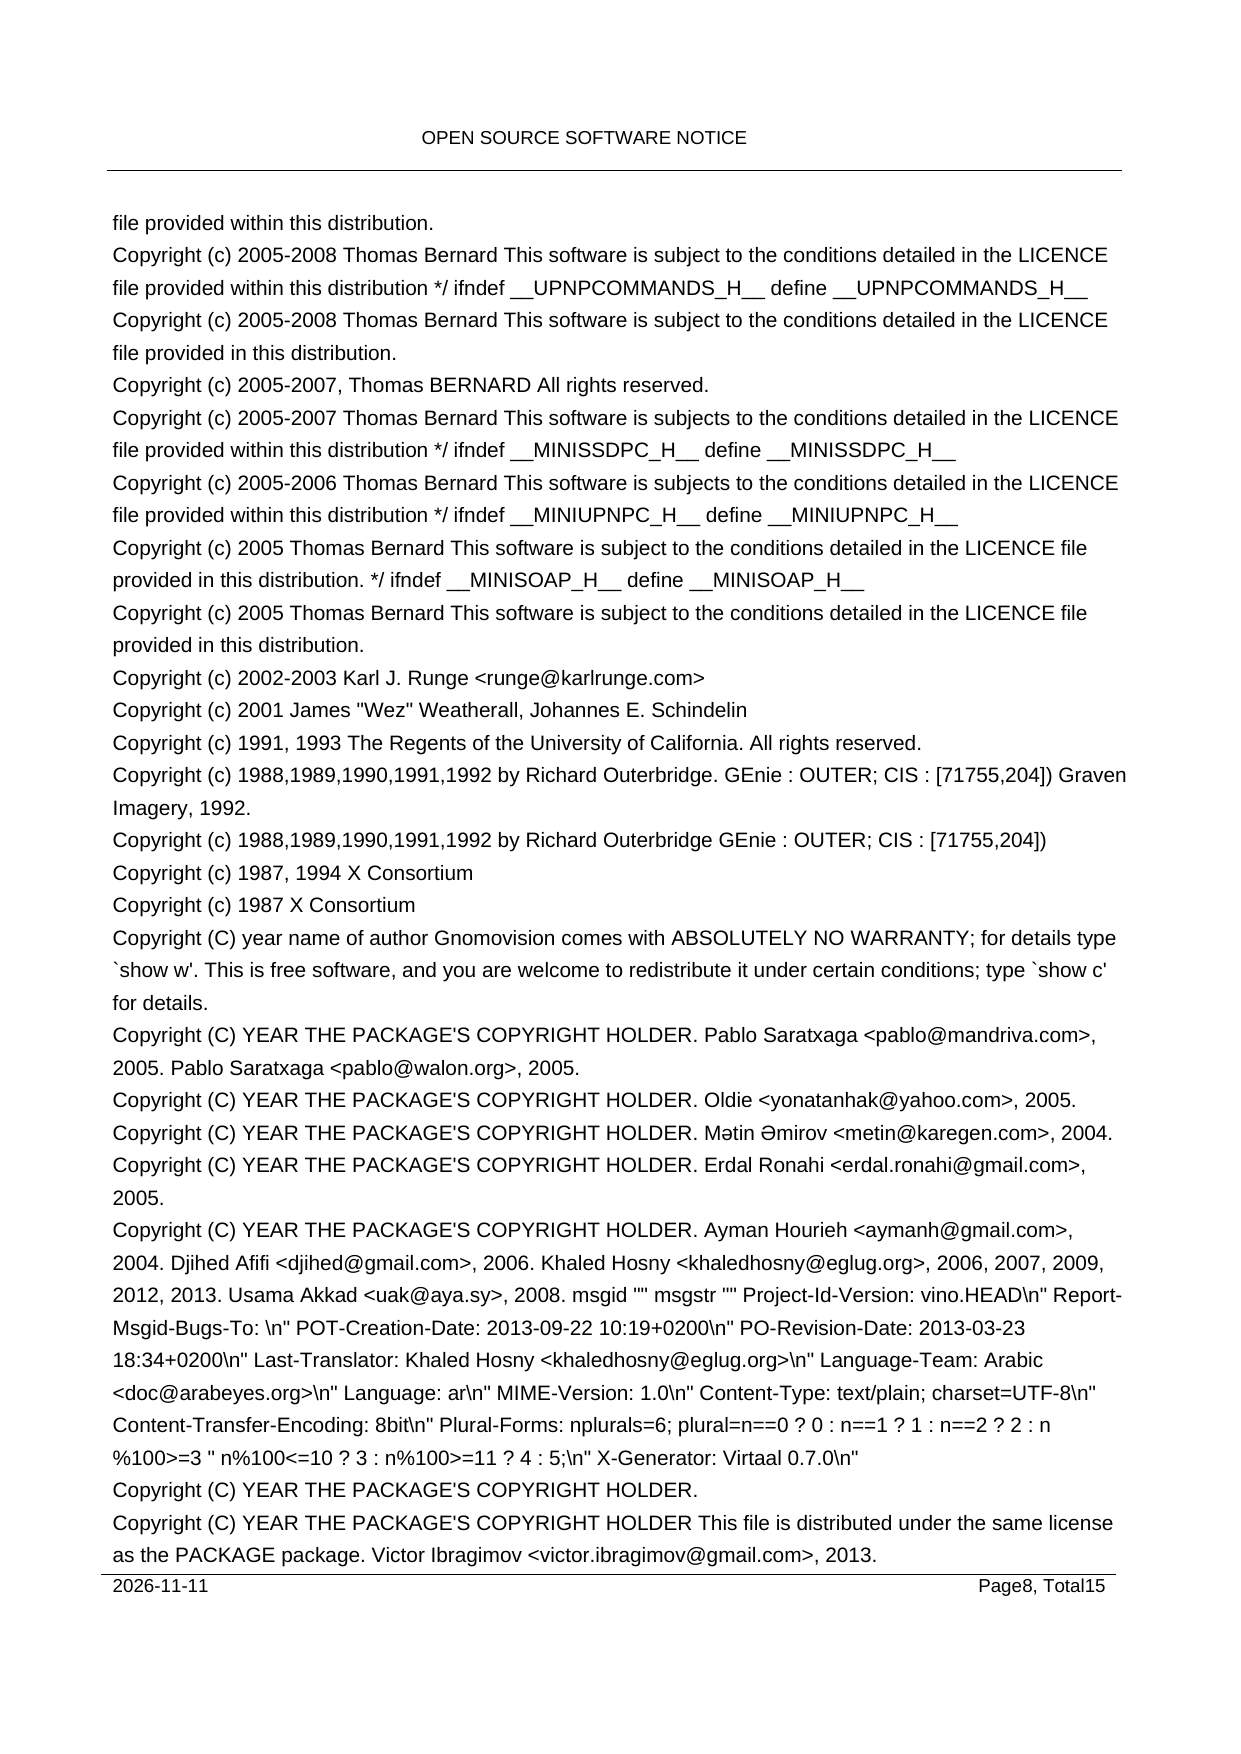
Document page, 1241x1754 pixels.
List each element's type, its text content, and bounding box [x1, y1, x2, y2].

text Copyright (C) YEAR THE PACKAGE'S COPYRIGHT HOLDER. [112, 1474, 1128, 1506]
text Copyright (c) 1987, 1994 X Consortium [112, 856, 1128, 889]
text Copyright (c) 1991, 1993 The Regents of the University of California. All rights reserved. [112, 726, 1128, 759]
text Copyright (c) 1988,1989,1990,1991,1992 by Richard Outerbridge. GEnie : OUTER; CIS : [71755,204]) Graven Imagery, 1992. [112, 759, 1128, 824]
text Copyright (C) YEAR THE PACKAGE'S COPYRIGHT HOLDER. Ayman Hourieh <aymanh@gmail.com>, 2004. Djihed Afifi <djihed@gmail.com>, 2006. Khaled Hosny <khaledhosny@eglug.org>, 2006, 2007, 2009, 2012, 2013. Usama Akkad <uak@aya.sy>, 2008. msgid "" msgstr "" Project-Id-Version: vino.HEAD\n" Report-Msgid-Bugs-To: \n" POT-Creation-Date: 2013-09-22 10:19+0200\n" PO-Revision-Date: 2013-03-23 18:34+0200\n" Last-Translator: Khaled Hosny <khaledhosny@eglug.org>\n" Language-Team: Arabic <doc@arabeyes.org>\n" Language: ar\n" MIME-Version: 1.0\n" Content-Type: text/plain; charset=UTF-8\n" Content-Transfer-Encoding: 8bit\n" Plural-Forms: nplurals=6; plural=n==0 ? 0 : n==1 ? 1 : n==2 ? 2 : n%100>=3 " n%100<=10 ? 3 : n%100>=11 ? 4 : 5;\n" X-Generator: Virtaal 0.7.0\n" [112, 1214, 1128, 1474]
text Copyright (c) 2005-2008 Thomas Bernard This software is subject to the conditions detailed in the LICENCE file provided within this distribution */ ifndef __UPNPCOMMANDS_H__ define __UPNPCOMMANDS_H__ [112, 239, 1128, 304]
text Copyright (c) 2005 Thomas Bernard This software is subject to the conditions detailed in the LICENCE file provided in this distribution. [112, 596, 1128, 661]
text Copyright (c) 2005-2007 Thomas Bernard This software is subjects to the conditions detailed in the LICENCE file provided within this distribution */ ifndef __MINISSDPC_H__ define __MINISSDPC_H__ [112, 401, 1128, 466]
text Copyright (c) 1988,1989,1990,1991,1992 by Richard Outerbridge GEnie : OUTER; CIS : [71755,204]) [112, 824, 1128, 856]
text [112, 206, 1128, 239]
text Copyright (c) 2001 James "Wez" Weatherall, Johannes E. Schindelin [112, 694, 1128, 726]
text Copyright (c) 2005-2007, Thomas BERNARD All rights reserved. [112, 369, 1128, 401]
text Copyright (C) year name of author Gnomovision comes with ABSOLUTELY NO WARRANTY; for details type `show w'. This is free software, and you are welcome to redistribute it under certain conditions; type `show c' for details. [112, 921, 1128, 1019]
text Copyright (C) YEAR THE PACKAGE'S COPYRIGHT HOLDER. Mətin Əmirov <metin@karegen.com>, 2004. [112, 1116, 1128, 1149]
text Copyright (c) 2005-2008 Thomas Bernard This software is subject to the conditions detailed in the LICENCE file provided in this distribution. [112, 304, 1128, 369]
text Copyright (C) YEAR THE PACKAGE'S COPYRIGHT HOLDER. Erdal Ronahi <erdal.ronahi@gmail.com>, 2005. [112, 1149, 1128, 1214]
text Copyright (c) 2005 Thomas Bernard This software is subject to the conditions detailed in the LICENCE file provided in this distribution. */ ifndef __MINISOAP_H__ define __MINISOAP_H__ [112, 531, 1128, 596]
text Copyright (c) 2002-2003 Karl J. Runge <runge@karlrunge.com> [112, 661, 1128, 694]
text Copyright (C) YEAR THE PACKAGE'S COPYRIGHT HOLDER. Oldie <yonatanhak@yahoo.com>, 2005. [112, 1084, 1128, 1116]
text Copyright (C) YEAR THE PACKAGE'S COPYRIGHT HOLDER This file is distributed under the same license as the PACKAGE package. Victor Ibragimov <victor.ibragimov@gmail.com>, 2013. [112, 1506, 1128, 1571]
text Copyright (c) 1987 X Consortium [112, 889, 1128, 921]
text Copyright (c) 2005-2006 Thomas Bernard This software is subjects to the conditions detailed in the LICENCE file provided within this distribution */ ifndef __MINIUPNPC_H__ define __MINIUPNPC_H__ [112, 466, 1128, 531]
text Copyright (C) YEAR THE PACKAGE'S COPYRIGHT HOLDER. Pablo Saratxaga <pablo@mandriva.com>, 2005. Pablo Saratxaga <pablo@walon.org>, 2005. [112, 1019, 1128, 1084]
